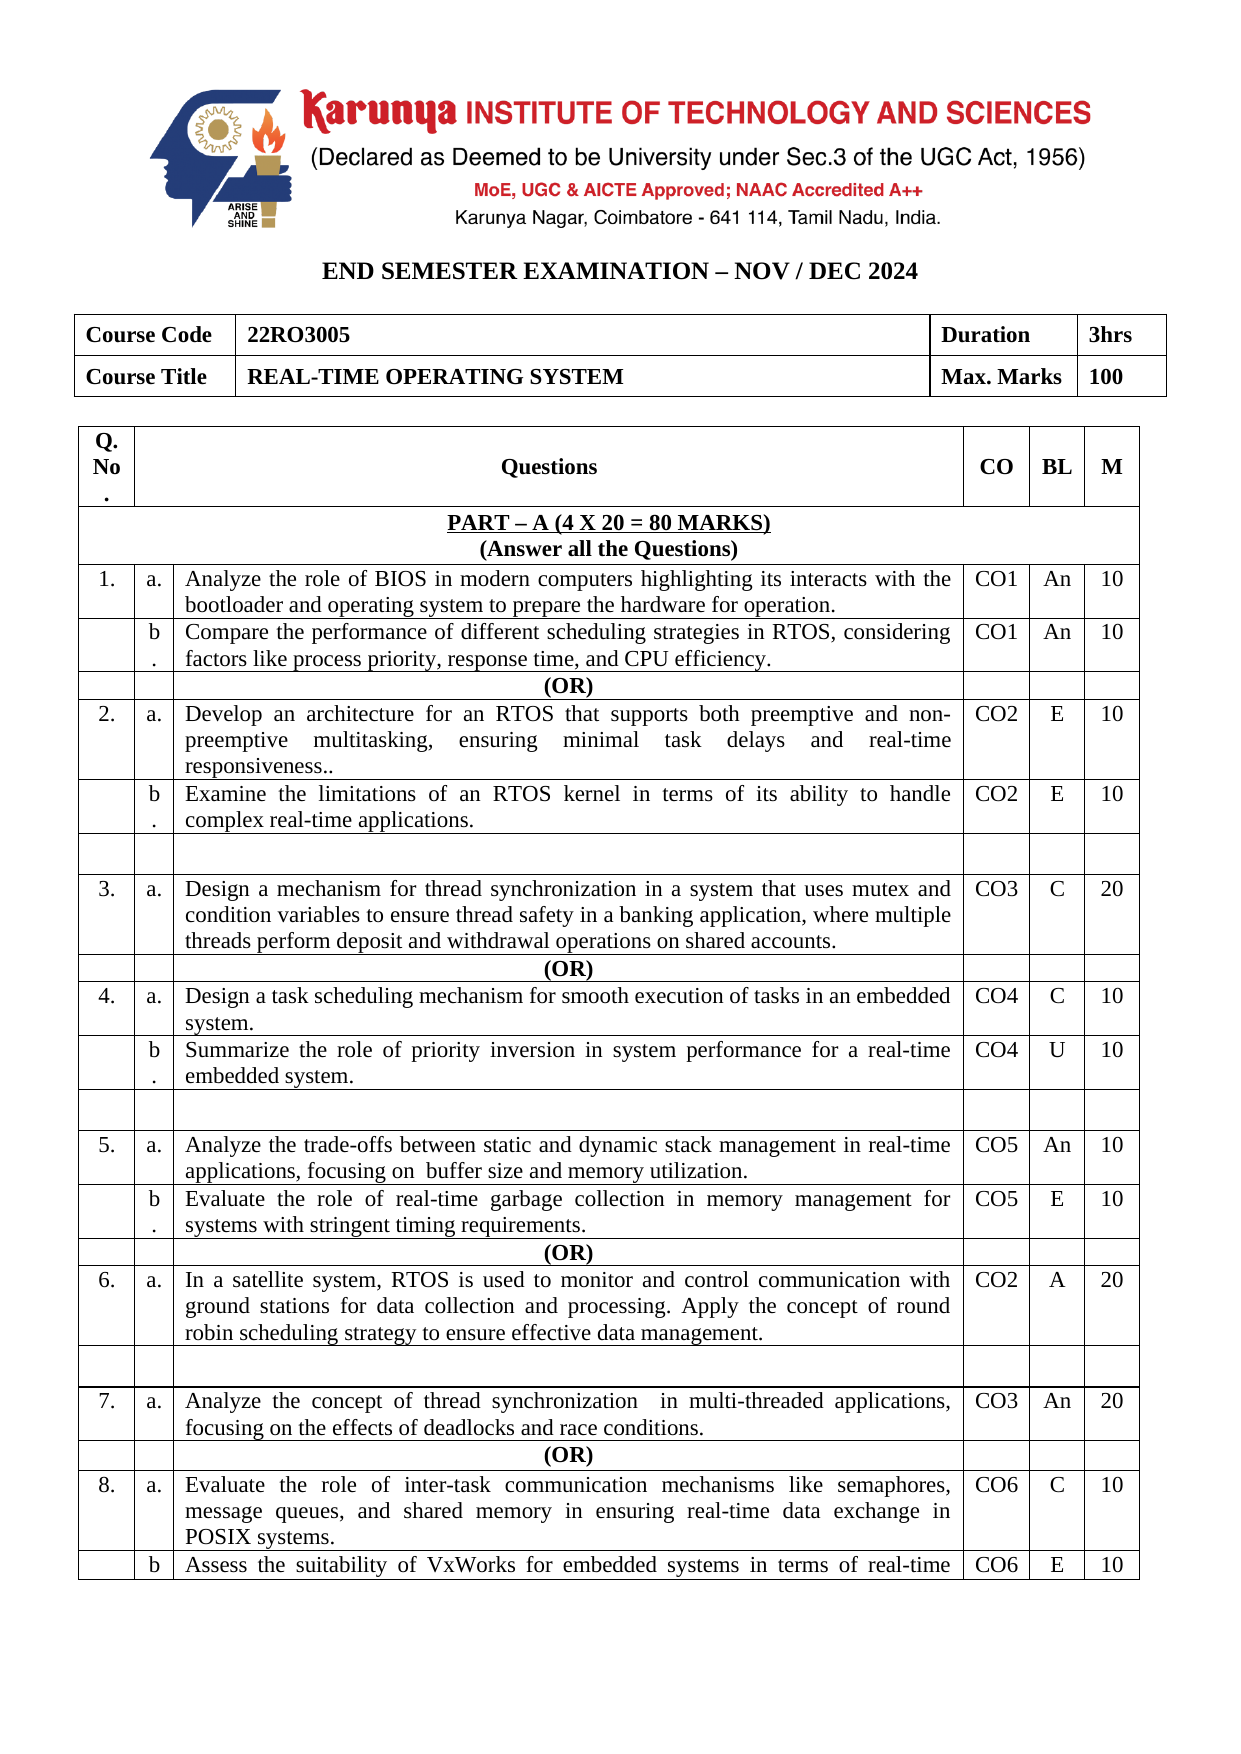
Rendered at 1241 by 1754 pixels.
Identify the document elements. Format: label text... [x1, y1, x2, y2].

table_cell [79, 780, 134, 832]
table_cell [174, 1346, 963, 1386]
text END SEMESTER EXAMINATION – NOV / DEC 2024 [90, 256, 1150, 285]
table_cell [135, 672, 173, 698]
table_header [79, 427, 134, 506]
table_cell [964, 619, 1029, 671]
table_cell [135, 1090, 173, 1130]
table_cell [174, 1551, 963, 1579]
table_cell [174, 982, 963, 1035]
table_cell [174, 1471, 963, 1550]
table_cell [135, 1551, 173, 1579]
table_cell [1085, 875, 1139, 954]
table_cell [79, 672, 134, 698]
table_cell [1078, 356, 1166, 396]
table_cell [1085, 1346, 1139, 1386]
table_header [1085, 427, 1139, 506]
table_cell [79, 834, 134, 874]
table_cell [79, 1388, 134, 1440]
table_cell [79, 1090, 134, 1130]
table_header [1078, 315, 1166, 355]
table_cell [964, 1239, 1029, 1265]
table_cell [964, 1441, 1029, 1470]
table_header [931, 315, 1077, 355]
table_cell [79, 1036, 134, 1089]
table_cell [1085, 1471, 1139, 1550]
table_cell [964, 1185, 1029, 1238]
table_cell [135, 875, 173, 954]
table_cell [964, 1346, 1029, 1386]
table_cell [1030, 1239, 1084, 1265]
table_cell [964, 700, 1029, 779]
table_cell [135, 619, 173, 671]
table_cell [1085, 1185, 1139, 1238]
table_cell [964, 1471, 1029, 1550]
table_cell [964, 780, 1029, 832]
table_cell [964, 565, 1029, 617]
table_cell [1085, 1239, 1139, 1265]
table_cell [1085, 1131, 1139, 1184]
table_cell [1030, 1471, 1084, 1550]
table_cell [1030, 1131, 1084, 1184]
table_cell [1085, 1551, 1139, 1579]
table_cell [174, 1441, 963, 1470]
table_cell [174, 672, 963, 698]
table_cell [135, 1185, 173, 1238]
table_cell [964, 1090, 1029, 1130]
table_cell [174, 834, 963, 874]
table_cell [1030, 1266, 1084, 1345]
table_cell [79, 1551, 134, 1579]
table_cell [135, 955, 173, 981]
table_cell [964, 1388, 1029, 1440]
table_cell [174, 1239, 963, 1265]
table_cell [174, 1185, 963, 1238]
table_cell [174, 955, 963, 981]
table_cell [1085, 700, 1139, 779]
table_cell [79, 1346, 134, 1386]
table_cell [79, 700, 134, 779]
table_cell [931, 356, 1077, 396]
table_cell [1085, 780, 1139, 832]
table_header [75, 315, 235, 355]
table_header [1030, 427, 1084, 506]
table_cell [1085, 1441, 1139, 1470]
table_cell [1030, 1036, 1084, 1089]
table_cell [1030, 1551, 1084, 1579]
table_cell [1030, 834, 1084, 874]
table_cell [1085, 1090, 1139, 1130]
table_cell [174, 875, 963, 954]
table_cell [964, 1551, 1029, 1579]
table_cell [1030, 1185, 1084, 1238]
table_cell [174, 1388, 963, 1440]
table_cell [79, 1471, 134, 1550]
picture [149, 89, 1091, 228]
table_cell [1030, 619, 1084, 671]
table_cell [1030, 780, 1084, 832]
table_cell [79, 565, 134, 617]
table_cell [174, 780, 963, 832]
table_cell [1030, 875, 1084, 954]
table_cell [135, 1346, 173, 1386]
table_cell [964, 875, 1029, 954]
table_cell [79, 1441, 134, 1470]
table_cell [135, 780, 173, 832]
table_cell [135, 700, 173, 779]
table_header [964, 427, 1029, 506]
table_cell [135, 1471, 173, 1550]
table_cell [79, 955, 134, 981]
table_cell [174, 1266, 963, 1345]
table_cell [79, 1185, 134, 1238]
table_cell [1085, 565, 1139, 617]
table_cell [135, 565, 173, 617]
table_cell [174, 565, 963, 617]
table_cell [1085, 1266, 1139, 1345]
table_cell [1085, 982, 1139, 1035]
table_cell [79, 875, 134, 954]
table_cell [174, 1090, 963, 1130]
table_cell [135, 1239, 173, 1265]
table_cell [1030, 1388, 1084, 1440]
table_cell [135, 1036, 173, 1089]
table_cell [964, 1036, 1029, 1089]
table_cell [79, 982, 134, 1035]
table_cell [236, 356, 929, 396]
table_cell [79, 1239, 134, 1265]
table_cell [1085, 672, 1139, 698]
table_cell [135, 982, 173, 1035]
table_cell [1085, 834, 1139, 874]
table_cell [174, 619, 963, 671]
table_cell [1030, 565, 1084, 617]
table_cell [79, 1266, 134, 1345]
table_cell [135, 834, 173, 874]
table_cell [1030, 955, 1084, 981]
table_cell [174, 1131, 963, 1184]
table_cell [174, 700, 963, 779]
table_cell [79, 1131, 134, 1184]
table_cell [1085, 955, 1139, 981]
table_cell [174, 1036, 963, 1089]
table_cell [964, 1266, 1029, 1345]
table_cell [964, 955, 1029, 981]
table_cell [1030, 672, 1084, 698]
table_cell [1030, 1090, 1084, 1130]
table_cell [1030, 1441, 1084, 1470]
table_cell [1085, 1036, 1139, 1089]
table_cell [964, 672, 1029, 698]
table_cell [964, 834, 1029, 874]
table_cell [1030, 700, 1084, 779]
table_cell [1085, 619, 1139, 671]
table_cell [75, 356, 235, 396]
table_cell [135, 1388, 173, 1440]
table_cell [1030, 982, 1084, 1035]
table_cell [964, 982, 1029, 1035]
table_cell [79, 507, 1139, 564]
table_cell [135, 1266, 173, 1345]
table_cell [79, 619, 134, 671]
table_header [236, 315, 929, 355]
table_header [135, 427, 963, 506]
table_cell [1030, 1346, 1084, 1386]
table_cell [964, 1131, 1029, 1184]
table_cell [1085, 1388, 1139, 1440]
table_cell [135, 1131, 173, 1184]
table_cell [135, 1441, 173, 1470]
